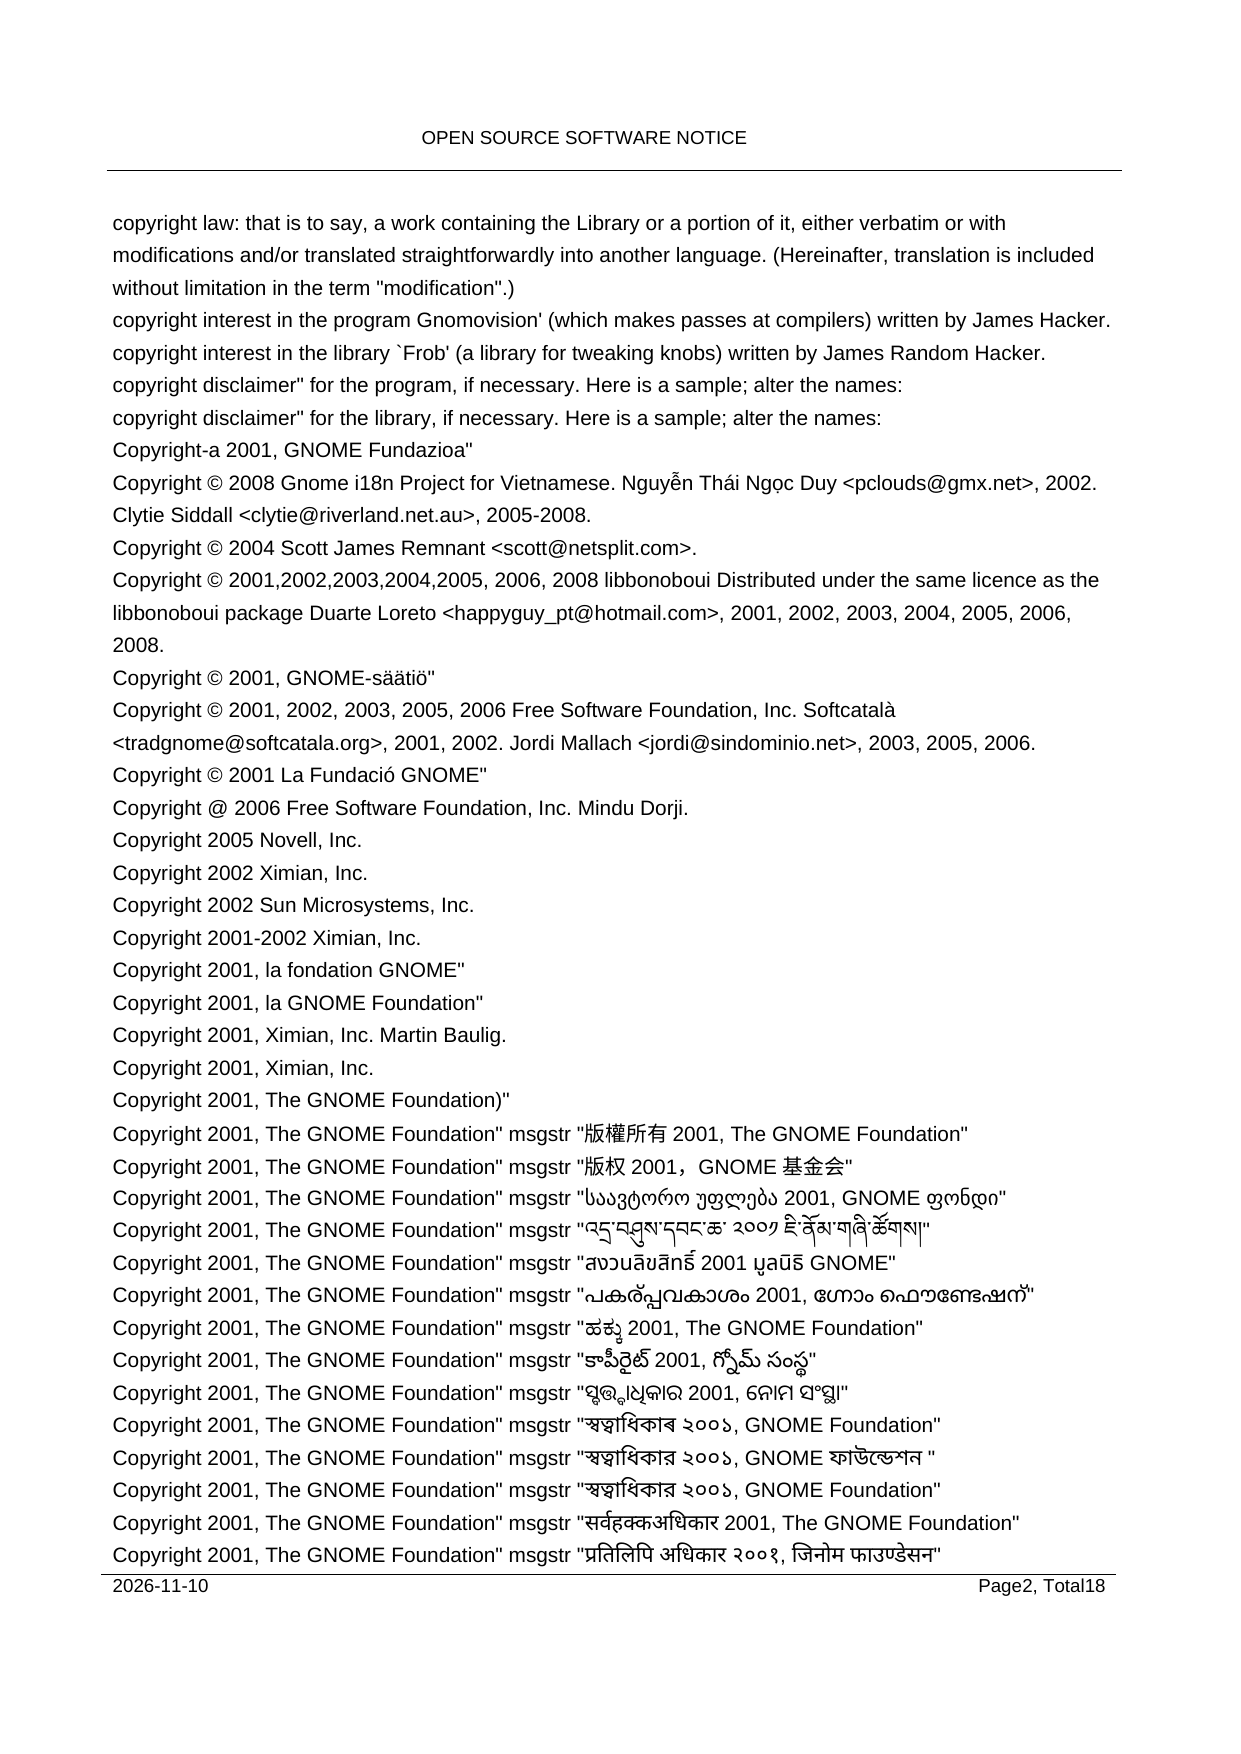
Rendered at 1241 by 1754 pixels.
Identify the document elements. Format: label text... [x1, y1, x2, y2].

text Copyright 2001, The GNOME Foundation" msgstr "പകര്‍പ്പവകാശം 2001, ഗ്നോം ഫൌണ്ടേഷന്‍" [112, 1279, 1128, 1311]
text Copyright 2001, The GNOME Foundation" msgstr "కాపీరైట్ 2001, గ్నోమ్ సంస్థ" [112, 1344, 1128, 1376]
text Copyright 2001, The GNOME Foundation" msgstr "प्रतिलिपि अधिकार २००१, जिनोम फाउण्डेसन" [112, 1539, 1128, 1571]
text Copyright-a 2001, GNOME Fundazioa" [112, 434, 1128, 466]
text Copyright 2001, The GNOME Foundation" msgstr "স্বত্বাধিকার ২০০১, GNOME Foundation" [112, 1474, 1128, 1506]
text Copyright 2001, la fondation GNOME" [112, 954, 1128, 986]
text Copyright © 2001,2002,2003,2004,2005, 2006, 2008 libbonoboui Distributed under the same licence as the libbonoboui package Duarte Loreto <happyguy_pt@hotmail.com>, 2001, 2002, 2003, 2004, 2005, 2006, 2008. [112, 564, 1128, 661]
text Copyright © 2001 La Fundació GNOME" [112, 759, 1128, 791]
text Copyright 2001, la GNOME Foundation" [112, 986, 1128, 1019]
text Copyright 2001, The GNOME Foundation" msgstr "საავტორო უფლება 2001, GNOME ფონდი" [112, 1181, 1128, 1214]
text Copyright 2001, The GNOME Foundation" msgstr "স্বত্বাধিকাৰ ২০০১, GNOME Foundation" [112, 1409, 1128, 1441]
text Copyright © 2008 Gnome i18n Project for Vietnamese. Nguyễn Thái Ngọc Duy <pclouds@gmx.net>, 2002. Clytie Siddall <clytie@riverland.net.au>, 2005-2008. [112, 466, 1128, 531]
text Copyright 2001, The GNOME Foundation" msgstr "版权 2001，GNOME 基金会" [112, 1149, 1128, 1181]
text Copyright 2001, The GNOME Foundation" msgstr "सर्वहक्कअधिकार 2001, The GNOME Foundation" [112, 1506, 1128, 1539]
text Copyright 2001, The GNOME Foundation)" [112, 1084, 1128, 1116]
text Copyright 2001, The GNOME Foundation" msgstr "ସ୍ବତ୍ତ୍ବାଧିକାର 2001, ନୋମ ସଂସ୍ଥା" [112, 1376, 1128, 1409]
text Copyright © 2001, GNOME-säätiö" [112, 661, 1128, 694]
text copyright disclaimer" for the program, if necessary. Here is a sample; alter the names: [112, 369, 1128, 401]
text copyright law: that is to say, a work containing the Library or a portion of it, either verbatim or with modifications and/or translated straightforwardly into another language. (Hereinafter, translation is included without limitation in the term "modification".) [112, 206, 1128, 304]
text Copyright 2001, The GNOME Foundation" msgstr "স্বত্বাধিকার ২০০১, GNOME ফাউন্ডেশন " [112, 1441, 1128, 1474]
text Copyright © 2001, 2002, 2003, 2005, 2006 Free Software Foundation, Inc. Softcatalà <tradgnome@softcatala.org>, 2001, 2002. Jordi Mallach <jordi@sindominio.net>, 2003, 2005, 2006. [112, 694, 1128, 759]
text Copyright 2001, The GNOME Foundation" msgstr "版權所有 2001, The GNOME Foundation" [112, 1116, 1128, 1149]
text Copyright 2001-2002 Ximian, Inc. [112, 921, 1128, 954]
text Copyright 2005 Novell, Inc. [112, 824, 1128, 856]
text Copyright © 2004 Scott James Remnant <scott@netsplit.com>. [112, 531, 1128, 564]
text Copyright 2001, Ximian, Inc. [112, 1051, 1128, 1084]
text Copyright 2002 Ximian, Inc. [112, 856, 1128, 889]
text Copyright 2001, Ximian, Inc. Martin Baulig. [112, 1019, 1128, 1051]
text Copyright 2002 Sun Microsystems, Inc. [112, 889, 1128, 921]
text copyright interest in the library `Frob' (a library for tweaking knobs) written by James Random Hacker. [112, 336, 1128, 369]
text copyright disclaimer" for the library, if necessary. Here is a sample; alter the names: [112, 401, 1128, 434]
text Copyright @ 2006 Free Software Foundation, Inc. Mindu Dorji. [112, 791, 1128, 824]
text Copyright 2001, The GNOME Foundation" msgstr "འདྲ་བཤུས་དབང་ཆ་ ༢༠༠༡ ཇི་ནོམ་གཞི་ཚོགས།" [112, 1214, 1128, 1246]
text Copyright 2001, The GNOME Foundation" msgstr "สงวนลิขสิทธิ์ 2001 มูลนิธิ GNOME" [112, 1246, 1128, 1279]
text Copyright 2001, The GNOME Foundation" msgstr "ಹಕ್ಕು 2001, The GNOME Foundation" [112, 1311, 1128, 1344]
text copyright interest in the program Gnomovision' (which makes passes at compilers) written by James Hacker. [112, 304, 1128, 336]
